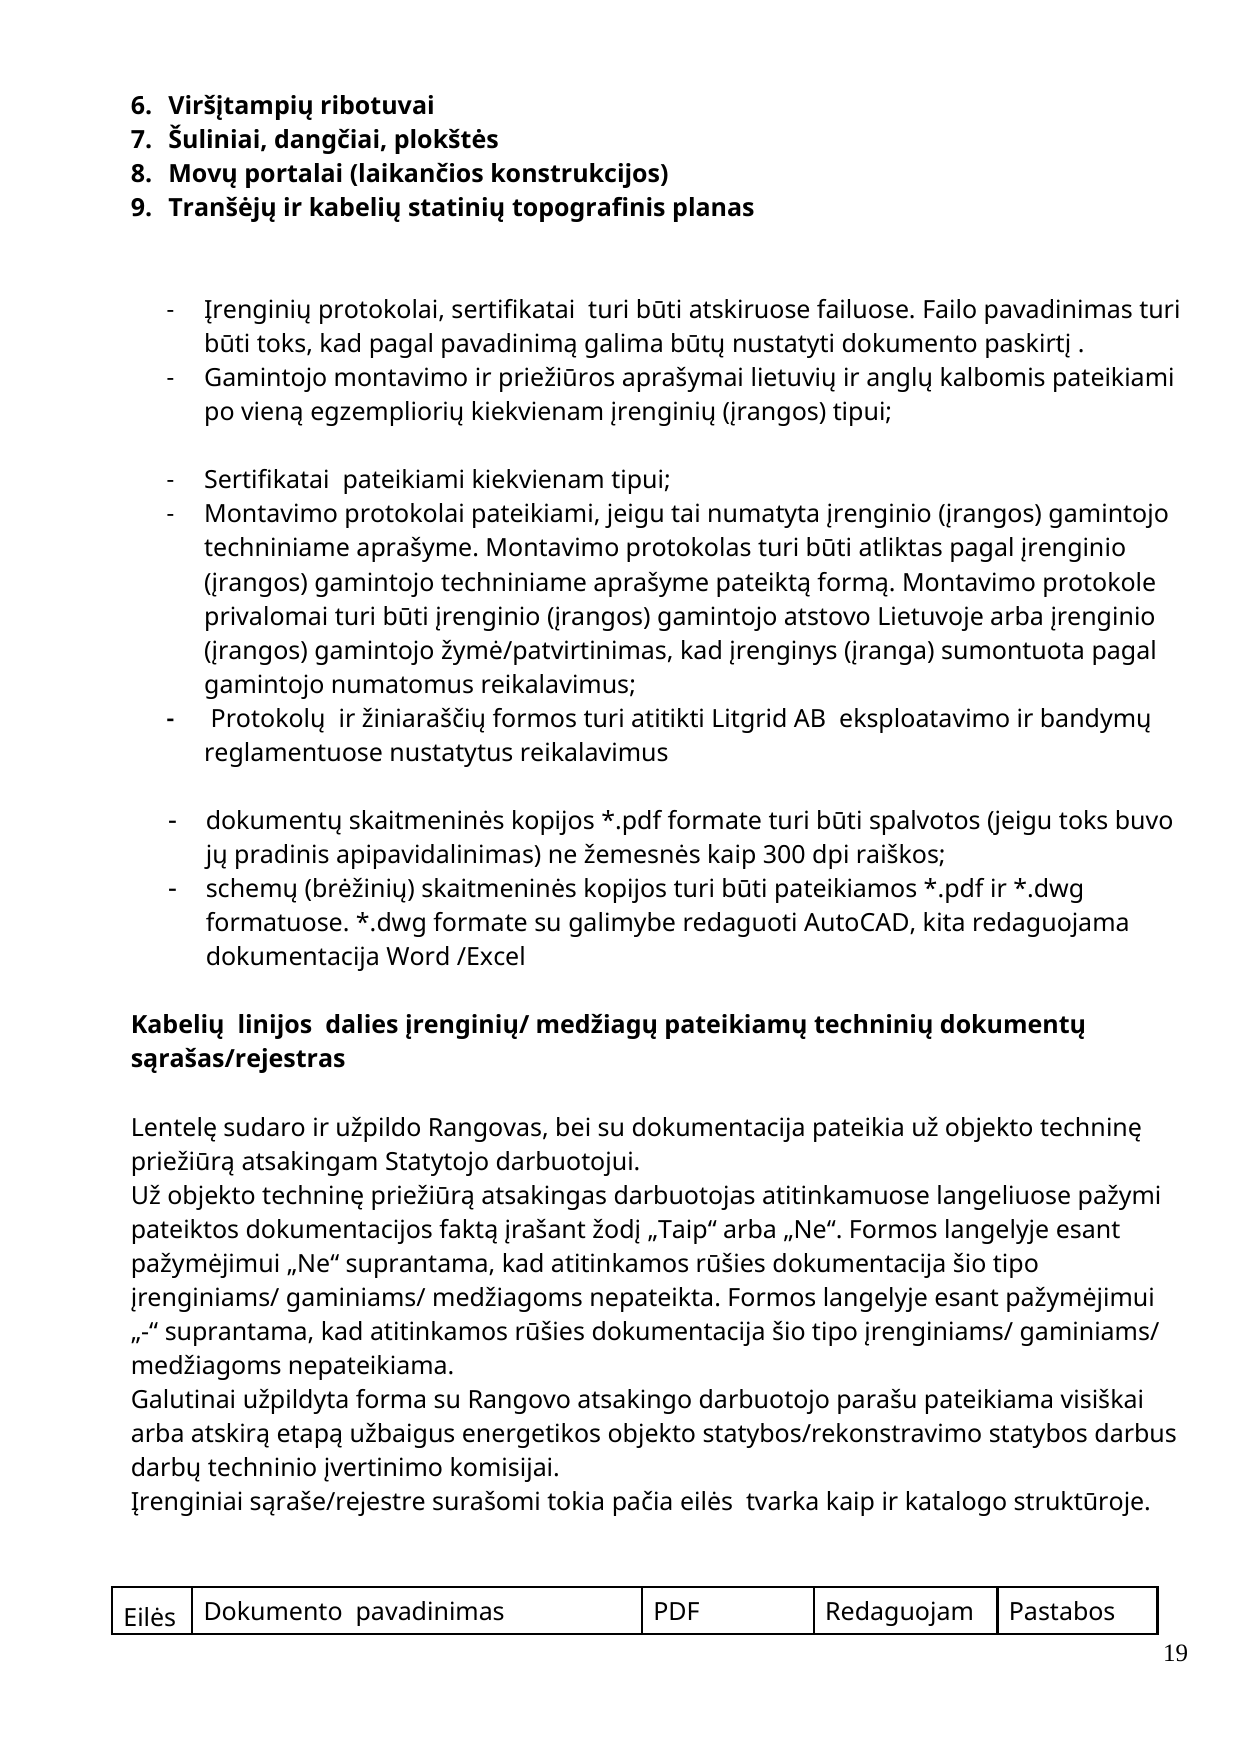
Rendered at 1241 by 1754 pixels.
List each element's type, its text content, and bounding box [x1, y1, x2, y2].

list Tranšėjų ir kabelių statinių topografinis planas [131, 189, 1188, 223]
list Protokolų ir žiniaraščių formos turi atitikti Litgrid AB eksploatavimo ir bandymų reglamentuose nustatytus reikalavimus [166, 700, 1188, 768]
list Viršįtampių ribotuvai [131, 87, 1188, 121]
text Galutinai užpildyta forma su Rangovo atsakingo darbuotojo parašu pateikiama visiškai arba atskirą etapą užbaigus energetikos objekto statybos/rekonstravimo statybos darbus darbų techninio įvertinimo komisijai. [131, 1382, 1188, 1484]
table_header Eilės Nr. [113, 1588, 191, 1633]
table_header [193, 1588, 641, 1633]
text Už objekto techninę priežiūrą atsakingas darbuotojas atitinkamuose langeliuose pažymi pateiktos dokumentacijos faktą įrašant žodį „Taip“ arba „Ne“. Formos langelyje esant pažymėjimui „Ne“ suprantama, kad atitinkamos rūšies dokumentacija šio tipo įrenginiams/ gaminiams/ medžiagoms nepateikta. Formos langelyje esant pažymėjimui „-“ suprantama, kad atitinkamos rūšies dokumentacija šio tipo įrenginiams/ gaminiams/ medžiagoms nepateikiama. [131, 1177, 1188, 1382]
table_header PDF formatas [643, 1588, 813, 1633]
list dokumentų skaitmeninės kopijos *.pdf formate turi būti spalvotos (jeigu toks buvo jų pradinis apipavidalinimas) ne žemesnės kaip 300 dpi raiškos; [168, 803, 1188, 871]
list Šuliniai, dangčiai, plokštės [131, 121, 1188, 155]
list Sertifikatai pateikiami kiekvienam tipui; [166, 462, 1188, 496]
text Lentelę sudaro ir užpildo Rangovas, bei su dokumentacija pateikia už objekto techninę priežiūrą atsakingam Statytojo darbuotojui. [131, 1109, 1188, 1177]
list Montavimo protokolai pateikiami, jeigu tai numatyta įrenginio (įrangos) gamintojo techniniame aprašyme. Montavimo protokolas turi būti atliktas pagal įrenginio (įrangos) gamintojo techniniame aprašyme pateiktą formą. Montavimo protokole privalomai turi būti įrenginio (įrangos) gamintojo atstovo Lietuvoje arba įrenginio (įrangos) gamintojo žymė/patvirtinimas, kad įrenginys (įranga) sumontuota pagal gamintojo numatomus reikalavimus; [166, 496, 1188, 700]
list Gamintojo montavimo ir priežiūros aprašymai lietuvių ir anglų kalbomis pateikiami po vieną egzempliorių kiekvienam įrenginių (įrangos) tipui; [166, 360, 1188, 462]
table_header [815, 1588, 996, 1633]
list schemų (brėžinių) skaitmeninės kopijos turi būti pateikiamos *.pdf ir *.dwg formatuose. *.dwg formate su galimybe redaguoti AutoCAD, kita redaguojama dokumentacija Word /Excel [168, 871, 1188, 973]
list Įrenginių protokolai, sertifikatai turi būti atskiruose failuose. Failo pavadinimas turi būti toks, kad pagal pavadinimą galima būtų nustatyti dokumento paskirtį . [166, 292, 1188, 360]
list Movų portalai (laikančios konstrukcijos) [131, 155, 1188, 189]
table_header Pastabos [999, 1588, 1156, 1633]
text Kabelių linijos dalies įrenginių/ medžiagų pateikiamų techninių dokumentų sąrašas/rejestras [131, 1007, 1188, 1075]
text Įrenginiai sąraše/rejestre surašomi tokia pačia eilės tvarka kaip ir katalogo struktūroje. [131, 1484, 1188, 1518]
